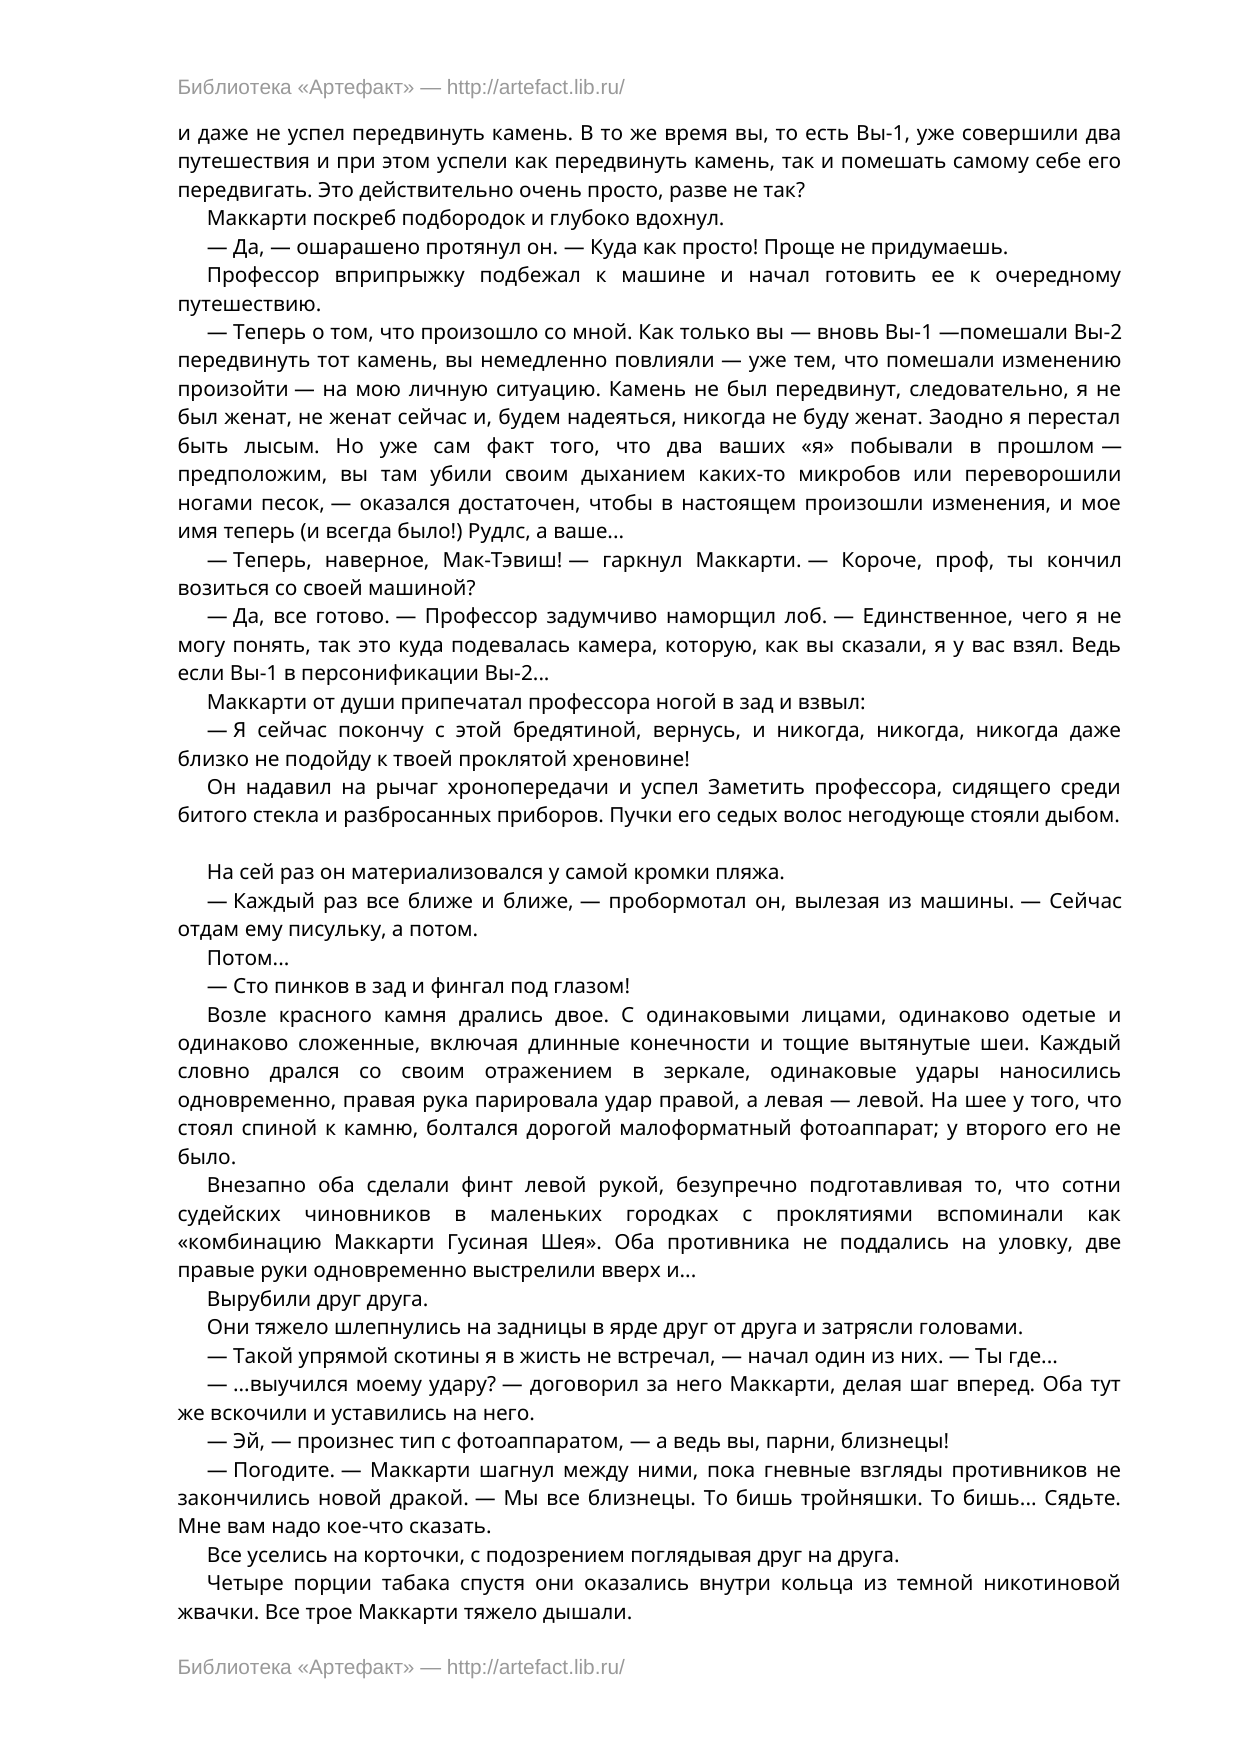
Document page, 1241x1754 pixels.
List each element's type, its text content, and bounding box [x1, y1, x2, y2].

text Маккарти поскреб подбородок и глубоко вдохнул. [177, 203, 1122, 232]
text Все уселись на корточки, с подозрением поглядывая друг на друга. [177, 1540, 1122, 1568]
text — Я сейчас покончу с этой бредятиной, вернусь, и никогда, никогда, никогда даже близко не подойду к твоей проклятой хреновине! [177, 715, 1122, 772]
text — Теперь о том, что произошло со мной. Как только вы — вновь Вы-1 —помешали Вы-2 передвинуть тот камень, вы немедленно повлияли — уже тем, что помешали изменению произойти — на мою личную ситуацию. Камень не был передвинут, следовательно, я не был женат, не женат сейчас и, будем надеяться, никогда не буду женат. Заодно я перестал быть лысым. Но уже сам факт того, что два ваших «я» побывали в прошлом — предположим, вы там убили своим дыханием каких-то микробов или переворошили ногами песок, — оказался достаточен, чтобы в настоящем произошли изменения, и мое имя теперь (и всегда было!) Рудлс, а ваше... [177, 317, 1122, 545]
text — ...выучился моему удару? — договорил за него Маккарти, делая шаг вперед. Оба тут же вскочили и уставились на него. [177, 1369, 1122, 1426]
text На сей раз он материализовался у самой кромки пляжа. [177, 857, 1122, 886]
text Профессор вприпрыжку подбежал к машине и начал готовить ее к очередному путешествию. [177, 260, 1122, 317]
text Четыре порции табака спустя они оказались внутри кольца из темной никотиновой жвачки. Все трое Маккарти тяжело дышали. [177, 1568, 1122, 1625]
text Вырубили друг друга. [177, 1284, 1122, 1312]
text — Такой упрямой скотины я в жисть не встречал, — начал один из них. — Ты где... [177, 1341, 1122, 1369]
text Потом... [177, 943, 1122, 971]
text Они тяжело шлепнулись на задницы в ярде друг от друга и затрясли головами. [177, 1312, 1122, 1341]
text — Погодите. — Маккарти шагнул между ними, пока гневные взгляды противников не закончились новой дракой. — Мы все близнецы. То бишь тройняшки. То бишь... Сядьте. Мне вам надо кое-что сказать. [177, 1455, 1122, 1540]
text — Каждый раз все ближе и ближе, — пробормотал он, вылезая из машины. — Сейчас отдам ему писульку, а потом. [177, 886, 1122, 943]
text Маккарти от души припечатал профессора ногой в зад и взвыл: [177, 687, 1122, 715]
text — Теперь, наверное, Мак-Тэвиш! — гаркнул Маккарти. — Короче, проф, ты кончил возиться со своей машиной? [177, 545, 1122, 602]
text — Да, все готово. — Профессор задумчиво наморщил лоб. — Единственное, чего я не могу понять, так это куда подевалась камера, которую, как вы сказали, я у вас взял. Ведь если Вы-1 в персонификации Вы-2... [177, 602, 1122, 687]
text Внезапно оба сделали финт левой рукой, безупречно подготавливая то, что сотни судейских чиновников в маленьких городках с проклятиями вспоминали как «комбинацию Маккарти Гусиная Шея». Оба противника не поддались на уловку, две правые руки одновременно выстрелили вверх и... [177, 1170, 1122, 1284]
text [177, 118, 1122, 203]
text Возле красного камня дрались двое. С одинаковыми лицами, одинаково одетые и одинаково сложенные, включая длинные конечности и тощие вытянутые шеи. Каждый словно дрался со своим отражением в зеркале, одинаковые удары наносились одновременно, правая рука парировала удар правой, а левая — левой. На шее у того, что стоял спиной к камню, болтался дорогой малоформатный фотоаппарат; у второго его не было. [177, 1000, 1122, 1170]
text Он надавил на рычаг хронопередачи и успел Заметить профессора, сидящего среди битого стекла и разбросанных приборов. Пучки его седых волос негодующе стояли дыбом. [177, 772, 1122, 829]
text — Эй, — произнес тип с фотоаппаратом, — а ведь вы, парни, близнецы! [177, 1426, 1122, 1455]
text — Сто пинков в зад и фингал под глазом! [177, 971, 1122, 1000]
text — Да, — ошарашено протянул он. — Куда как просто! Проще не придумаешь. [177, 232, 1122, 260]
